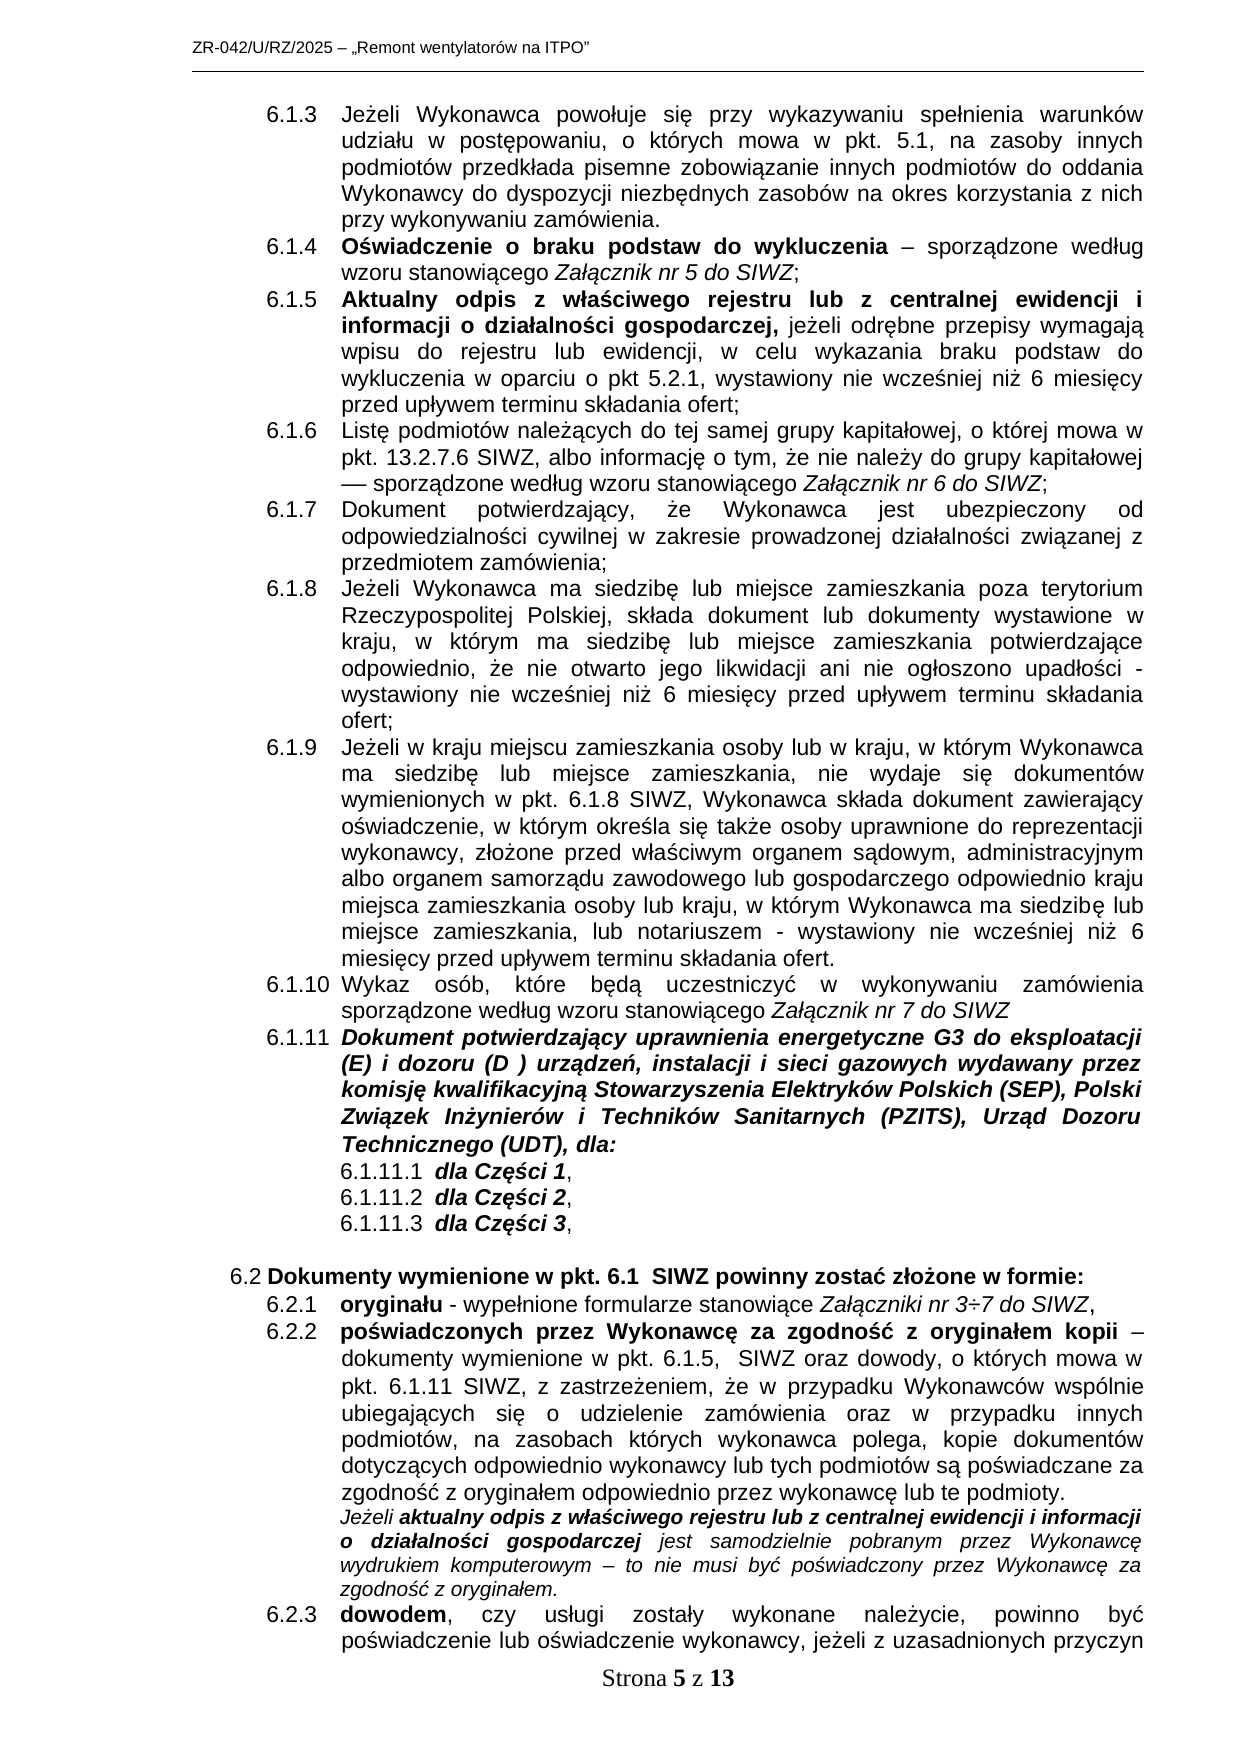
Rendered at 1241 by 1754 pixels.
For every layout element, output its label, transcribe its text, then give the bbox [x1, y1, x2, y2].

list dla Części 3, [340, 1210, 1144, 1237]
text Jeżeli aktualny odpis z właściwego rejestru lub z centralnej ewidencji i informacji o działalności gospodarczej jest samodzielnie pobranym przez Wykonawcę wydrukiem komputerowym – to nie musi być poświadczony przez Wykonawcę za zgodność z oryginałem. [340, 1505, 1144, 1601]
list poświadczonych przez Wykonawcę za zgodność z oryginałem kopii – dokumenty wymienione w pkt. 6.1.5, SIWZ oraz dowody, o których mowa w pkt. 6.1.11 SIWZ, z zastrzeżeniem, że w przypadku Wykonawców wspólnie ubiegających się o udzielenie zamówienia oraz w przypadku innych podmiotów, na zasobach których wykonawca polega, kopie dokumentów dotyczących odpowiednio wykonawcy lub tych podmiotów są poświadczane za zgodność z oryginałem odpowiednio przez wykonawcę lub te podmioty. [266, 1318, 1144, 1505]
list dla Części 2, [340, 1184, 1144, 1210]
list Dokument potwierdzający uprawnienia energetyczne G3 do eksploatacji (E) i dozoru (D ) urządzeń, instalacji i sieci gazowych wydawany przez komisję kwalifikacyjną Stowarzyszenia Elektryków Polskich (SEP), Polski Związek Inżynierów i Techników Sanitarnych (PZITS), Urząd Dozoru Technicznego (UDT), dla: [266, 1023, 1144, 1158]
list dla Części 1, [340, 1158, 1144, 1184]
list Jeżeli Wykonawca powołuje się przy wykazywaniu spełnienia warunków udziału w postępowaniu, o których mowa w pkt. 5.1, na zasoby innych podmiotów przedkłada pisemne zobowiązanie innych podmiotów do oddania Wykonawcy do dyspozycji niezbędnych zasobów na okres korzystania z nich przy wykonywaniu zamówienia. [266, 101, 1144, 233]
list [266, 1601, 1144, 1654]
list Wykaz osób, które będą uczestniczyć w wykonywaniu zamówienia sporządzone według wzoru stanowiącego Załącznik nr 7 do SIWZ [266, 971, 1144, 1023]
list Dokument potwierdzający, że Wykonawca jest ubezpieczony od odpowiedzialności cywilnej w zakresie prowadzonej działalności związanej z przedmiotem zamówienia; [266, 496, 1144, 575]
list Listę podmiotów należących do tej samej grupy kapitałowej, o której mowa w pkt. 13.2.7.6 SIWZ, albo informację o tym, że nie należy do grupy kapitałowej –– sporządzone według wzoru stanowiącego Załącznik nr 6 do SIWZ; [266, 417, 1144, 496]
list Aktualny odpis z właściwego rejestru lub z centralnej ewidencji i informacji o działalności gospodarczej, jeżeli odrębne przepisy wymagają wpisu do rejestru lub ewidencji, w celu wykazania braku podstaw do wykluczenia w oparciu o pkt 5.2.1, wystawiony nie wcześniej niż 6 miesięcy przed upływem terminu składania ofert; [266, 286, 1144, 417]
list Jeżeli w kraju miejscu zamieszkania osoby lub w kraju, w którym Wykonawca ma siedzibę lub miejsce zamieszkania, nie wydaje się dokumentów wymienionych w pkt. 6.1.8 SIWZ, Wykonawca składa dokument zawierający oświadczenie, w którym określa się także osoby uprawnione do reprezentacji wykonawcy, złożone przed właściwym organem sądowym, administracyjnym albo organem samorządu zawodowego lub gospodarczego odpowiednio kraju miejsca zamieszkania osoby lub kraju, w którym Wykonawca ma siedzibę lub miejsce zamieszkania, lub notariuszem - wystawiony nie wcześniej niż 6 miesięcy przed upływem terminu składania ofert. [266, 733, 1144, 971]
list Jeżeli Wykonawca ma siedzibę lub miejsce zamieszkania poza terytorium Rzeczypospolitej Polskiej, składa dokument lub dokumenty wystawione w kraju, w którym ma siedzibę lub miejsce zamieszkania potwierdzające odpowiednio, że nie otwarto jego likwidacji ani nie ogłoszono upadłości - wystawiony nie wcześniej niż 6 miesięcy przed upływem terminu składania ofert; [266, 575, 1144, 733]
list Dokumenty wymienione w pkt. 6.1 SIWZ powinny zostać złożone w formie: [229, 1263, 1144, 1289]
list oryginału - wypełnione formularze stanowiące Załączniki nr 3÷7 do SIWZ, [266, 1289, 1144, 1318]
list Oświadczenie o braku podstaw do wykluczenia – sporządzone według wzoru stanowiącego Załącznik nr 5 do SIWZ; [266, 233, 1144, 286]
